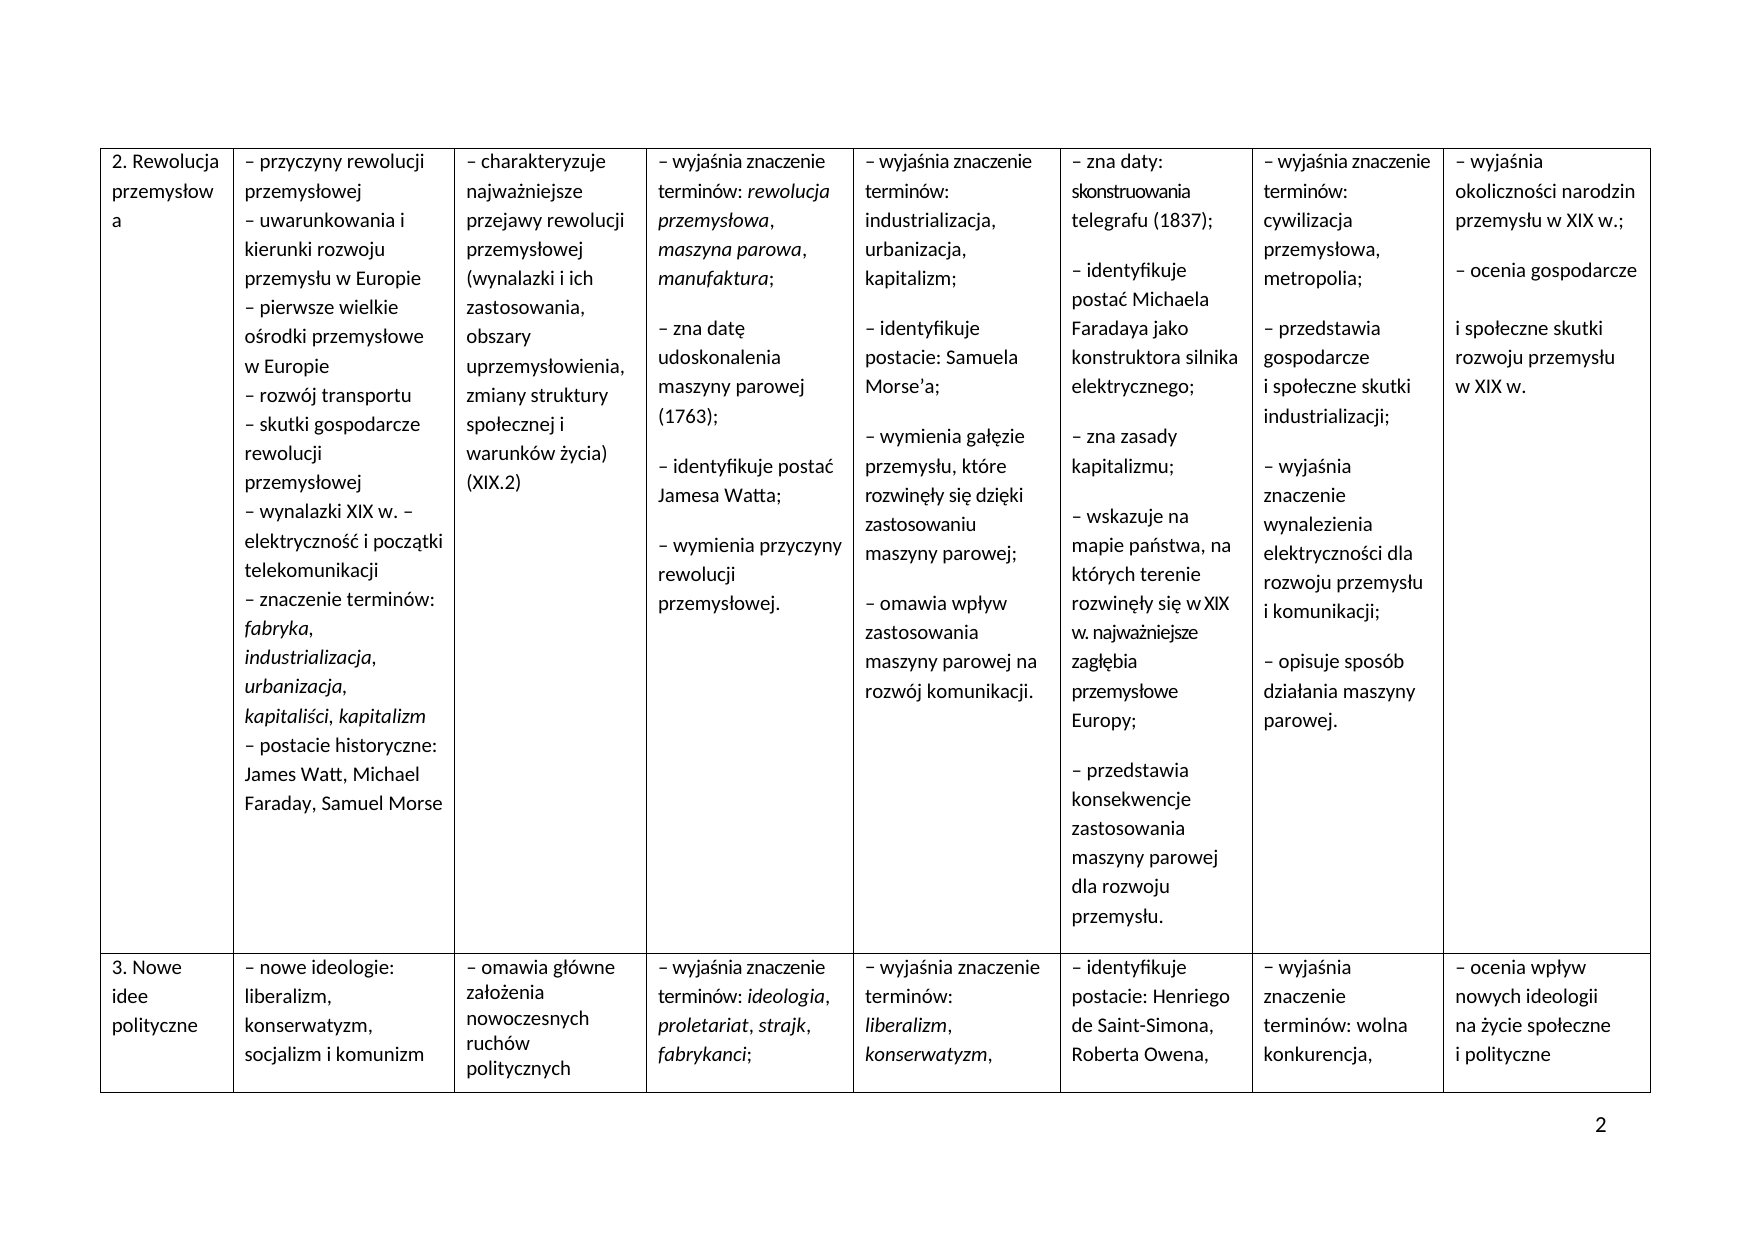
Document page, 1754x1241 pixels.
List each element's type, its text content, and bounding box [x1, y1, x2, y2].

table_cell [455, 954, 646, 1092]
table_cell – wyjaśnia znaczenie terminów: rewolucja przemysłowa, maszyna parowa, manufaktura; – zna datę udoskonalenia maszyny parowej (1763); – identyfikuje postać Jamesa Watta; – wymienia przyczyny rewolucji przemysłowej. [647, 149, 853, 953]
table_cell – przyczyny rewolucji przemysłowej – uwarunkowania i kierunki rozwoju przemysłu w Europie – pierwsze wielkie ośrodki przemysłowe w Europie – rozwój transportu – skutki gospodarcze rewolucji przemysłowej – wynalazki XIX w. – elektryczność i początki telekomunikacji – znaczenie terminów: fabryka, industrializacja, urbanizacja, kapitaliści, kapitalizm – postacie historyczne: James Watt, Michael Faraday, Samuel Morse [234, 149, 454, 953]
table_cell – wyjaśnia znaczenie terminów: industrializacja, urbanizacja, kapitalizm; – identyfikuje postacie: Samuela Morse’a; – wymienia gałęzie przemysłu, które rozwinęły się dzięki zastosowaniu maszyny parowej; – omawia wpływ zastosowania maszyny parowej na rozwój komunikacji. [854, 149, 1060, 953]
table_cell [1444, 954, 1650, 1092]
table_cell – zna daty: skonstruowania telegrafu (1837); – identyfikuje postać Michaela Faradaya jako konstruktora silnika elektrycznego; – zna zasady kapitalizmu; – wskazuje na mapie państwa, na których terenie rozwinęły się w XIX w. najważniejsze zagłębia przemysłowe Europy; – przedstawia konsekwencje zastosowania maszyny parowej dla rozwoju przemysłu. [1061, 149, 1252, 953]
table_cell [1253, 954, 1443, 1092]
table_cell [647, 954, 853, 1092]
table_cell 2. Rewolucja przemysłowa [101, 149, 233, 953]
table_cell – charakteryzuje najważniejsze przejawy rewolucji przemysłowej (wynalazki i ich zastosowania, obszary uprzemysłowienia, zmiany struktury społecznej i warunków życia) (XIX.2) [455, 149, 646, 953]
table_cell – wyjaśnia znaczenie terminów: cywilizacja przemysłowa, metropolia; – przedstawia gospodarcze i społeczne skutki industrializacji; – wyjaśnia znaczenie wynalezienia elektryczności dla rozwoju przemysłu i komunikacji; – opisuje sposób działania maszyny parowej. [1253, 149, 1443, 953]
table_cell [1061, 954, 1252, 1092]
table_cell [234, 954, 454, 1092]
table_cell – wyjaśnia okoliczności narodzin przemysłu w XIX w.; – ocenia gospodarcze i społeczne skutki rozwoju przemysłu w XIX w. [1444, 149, 1650, 953]
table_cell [854, 954, 1060, 1092]
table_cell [101, 954, 233, 1092]
